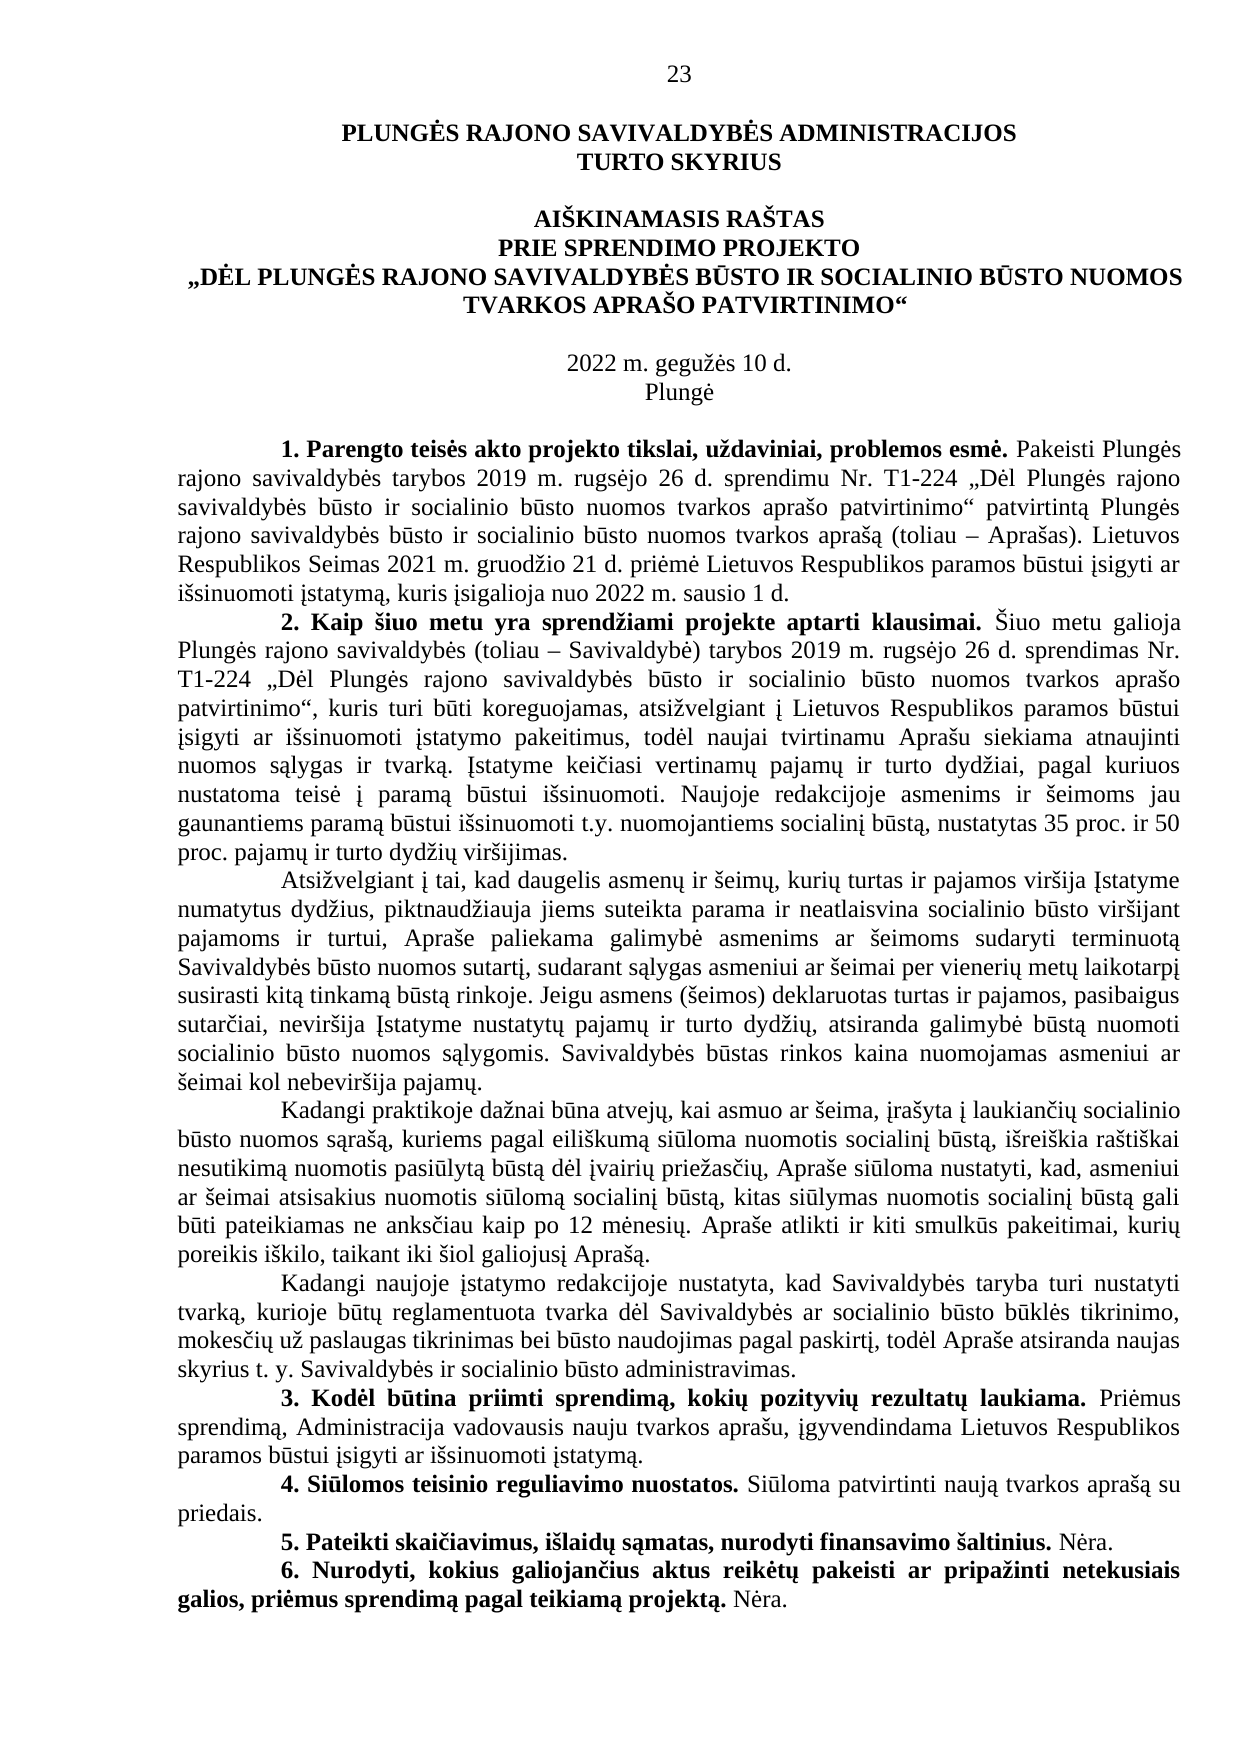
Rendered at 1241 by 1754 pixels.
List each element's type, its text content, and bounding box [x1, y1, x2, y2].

text AIŠKINAMASIS RAŠTAS [177, 204, 1181, 233]
text PRIE SPRENDIMO PROJEKTO [177, 233, 1181, 262]
text 2022 m. gegužės 10 d. [177, 348, 1181, 377]
text 2. Kaip šiuo metu yra sprendžiami projekte aptarti klausimai. Šiuo metu galioja Plungės rajono savivaldybės (toliau – Savivaldybė) tarybos 2019 m. rugsėjo 26 d. sprendimas Nr. T1-224 „Dėl Plungės rajono savivaldybės būsto ir socialinio būsto nuomos tvarkos aprašo patvirtinimo“, kuris turi būti koreguojamas, atsižvelgiant į Lietuvos Respublikos paramos būstui įsigyti ar išsinuomoti įstatymo pakeitimus, todėl naujai tvirtinamu Aprašu siekiama atnaujinti nuomos sąlygas ir tvarką. Įstatyme keičiasi vertinamų pajamų ir turto dydžiai, pagal kuriuos nustatoma teisė į paramą būstui išsinuomoti. Naujoje redakcijoje asmenims ir šeimoms jau gaunantiems paramą būstui išsinuomoti t.y. nuomojantiems socialinį būstą, nustatytas 35 proc. ir 50 proc. pajamų ir turto dydžių viršijimas. [177, 607, 1181, 866]
text Kadangi naujoje įstatymo redakcijoje nustatyta, kad Savivaldybės taryba turi nustatyti tvarką, kurioje būtų reglamentuota tvarka dėl Savivaldybės ar socialinio būsto būklės tikrinimo, mokesčių už paslaugas tikrinimas bei būsto naudojimas pagal paskirtį, todėl Apraše atsiranda naujas skyrius t. y. Savivaldybės ir socialinio būsto administravimas. [177, 1268, 1181, 1383]
text 4. Siūlomos teisinio reguliavimo nuostatos. Siūloma patvirtinti naują tvarkos aprašą su priedais. [177, 1469, 1181, 1527]
text 5. Pateikti skaičiavimus, išlaidų sąmatas, nurodyti finansavimo šaltinius. Nėra. [177, 1527, 1181, 1556]
text Plungė [177, 377, 1181, 406]
text PLUNGĖS RAJONO SAVIVALDYBĖS ADMINISTRACIJOS [177, 118, 1181, 147]
text 6. Nurodyti, kokius galiojančius aktus reikėtų pakeisti ar pripažinti netekusiais galios, priėmus sprendimą pagal teikiamą projektą. Nėra. [177, 1556, 1181, 1613]
text 1. Parengto teisės akto projekto tikslai, uždaviniai, problemos esmė. Pakeisti Plungės rajono savivaldybės tarybos 2019 m. rugsėjo 26 d. sprendimu Nr. T1-224 „Dėl Plungės rajono savivaldybės būsto ir socialinio būsto nuomos tvarkos aprašo patvirtinimo“ patvirtintą Plungės rajono savivaldybės būsto ir socialinio būsto nuomos tvarkos aprašą (toliau – Aprašas). Lietuvos Respublikos Seimas 2021 m. gruodžio 21 d. priėmė Lietuvos Respublikos paramos būstui įsigyti ar išsinuomoti įstatymą, kuris įsigalioja nuo 2022 m. sausio 1 d. [177, 434, 1181, 607]
text Kadangi praktikoje dažnai būna atvejų, kai asmuo ar šeima, įrašyta į laukiančių socialinio būsto nuomos sąrašą, kuriems pagal eiliškumą siūloma nuomotis socialinį būstą, išreiškia raštiškai nesutikimą nuomotis pasiūlytą būstą dėl įvairių priežasčių, Apraše siūloma nustatyti, kad, asmeniui ar šeimai atsisakius nuomotis siūlomą socialinį būstą, kitas siūlymas nuomotis socialinį būstą gali būti pateikiamas ne anksčiau kaip po 12 mėnesių. Apraše atlikti ir kiti smulkūs pakeitimai, kurių poreikis iškilo, taikant iki šiol galiojusį Aprašą. [177, 1096, 1181, 1268]
text TURTO SKYRIUS [177, 147, 1181, 176]
text „DĖL PLUNGĖS RAJONO SAVIVALDYBĖS BŪSTO IR SOCIALINIO BŪSTO NUOMOS TVARKOS APRAŠO PATVIRTINIMO“ [177, 262, 1193, 319]
text 3. Kodėl būtina priimti sprendimą, kokių pozityvių rezultatų laukiama. Priėmus sprendimą, Administracija vadovausis nauju tvarkos aprašu, įgyvendindama Lietuvos Respublikos paramos būstui įsigyti ar išsinuomoti įstatymą. [177, 1383, 1181, 1469]
text Atsižvelgiant į tai, kad daugelis asmenų ir šeimų, kurių turtas ir pajamos viršija Įstatyme numatytus dydžius, piktnaudžiauja jiems suteikta parama ir neatlaisvina socialinio būsto viršijant pajamoms ir turtui, Apraše paliekama galimybė asmenims ar šeimoms sudaryti terminuotą Savivaldybės būsto nuomos sutartį, sudarant sąlygas asmeniui ar šeimai per vienerių metų laikotarpį susirasti kitą tinkamą būstą rinkoje. Jeigu asmens (šeimos) deklaruotas turtas ir pajamos, pasibaigus sutarčiai, neviršija Įstatyme nustatytų pajamų ir turto dydžių, atsiranda galimybė būstą nuomoti socialinio būsto nuomos sąlygomis. Savivaldybės būstas rinkos kaina nuomojamas asmeniui ar šeimai kol nebeviršija pajamų. [177, 866, 1181, 1096]
